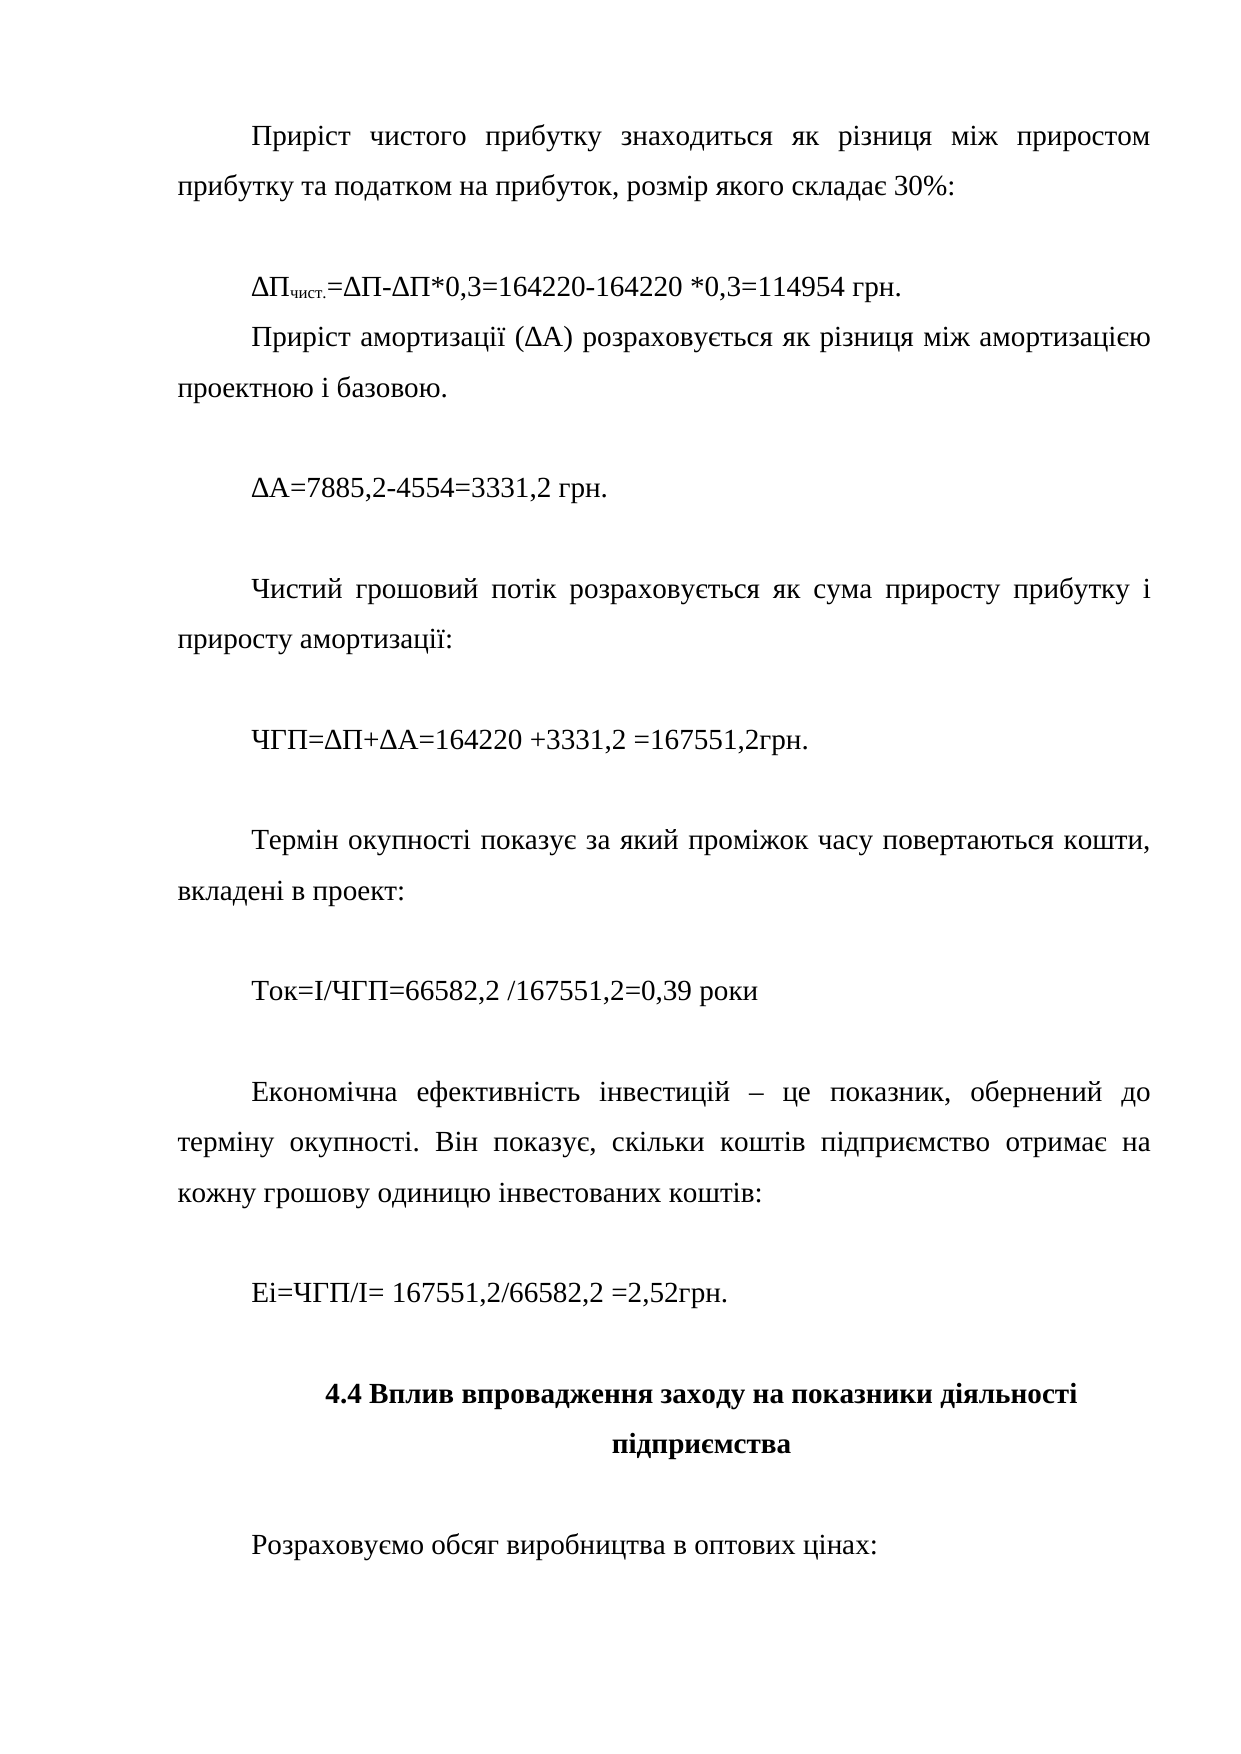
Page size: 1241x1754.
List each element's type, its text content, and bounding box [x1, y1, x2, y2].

text Розраховуємо обсяг виробництва в оптових цінах: [177, 1527, 1152, 1560]
text ∆А=7885,2-4554=3331,2 грн. [177, 470, 1152, 504]
text Чистий грошовий потік розраховується як сума приросту прибутку і приросту амортизації: [177, 571, 1152, 655]
text ЧГП=∆П+∆А=164220 +3331,2 =167551,2грн. [177, 722, 1152, 755]
text Приріст чистого прибутку знаходиться як різниця між приростом прибутку та податком на прибуток, розмір якого складає 30%: [177, 118, 1152, 202]
text Ток=І/ЧГП=66582,2 /167551,2=0,39 роки [177, 973, 1152, 1007]
text Термін окупності показує за який проміжок часу повертаються кошти, вкладені в проект: [177, 822, 1152, 906]
text Економічна ефективність інвестицій – це показник, обернений до терміну окупності. Він показує, скільки коштів підприємство отримає на кожну грошову одиницю інвестованих коштів: [177, 1074, 1152, 1208]
text ∆Пчист.=∆П-∆П*0,3=164220-164220 *0,3=114954 грн. [177, 269, 1152, 303]
text Еі=ЧГП/І= 167551,2/66582,2 =2,52грн. [177, 1275, 1152, 1309]
text Приріст амортизації (∆А) розраховується як різниця між амортизацією проектною і базовою. [177, 319, 1152, 403]
text 4.4 Вплив впровадження заходу на показники діяльності підприємства [251, 1376, 1152, 1460]
